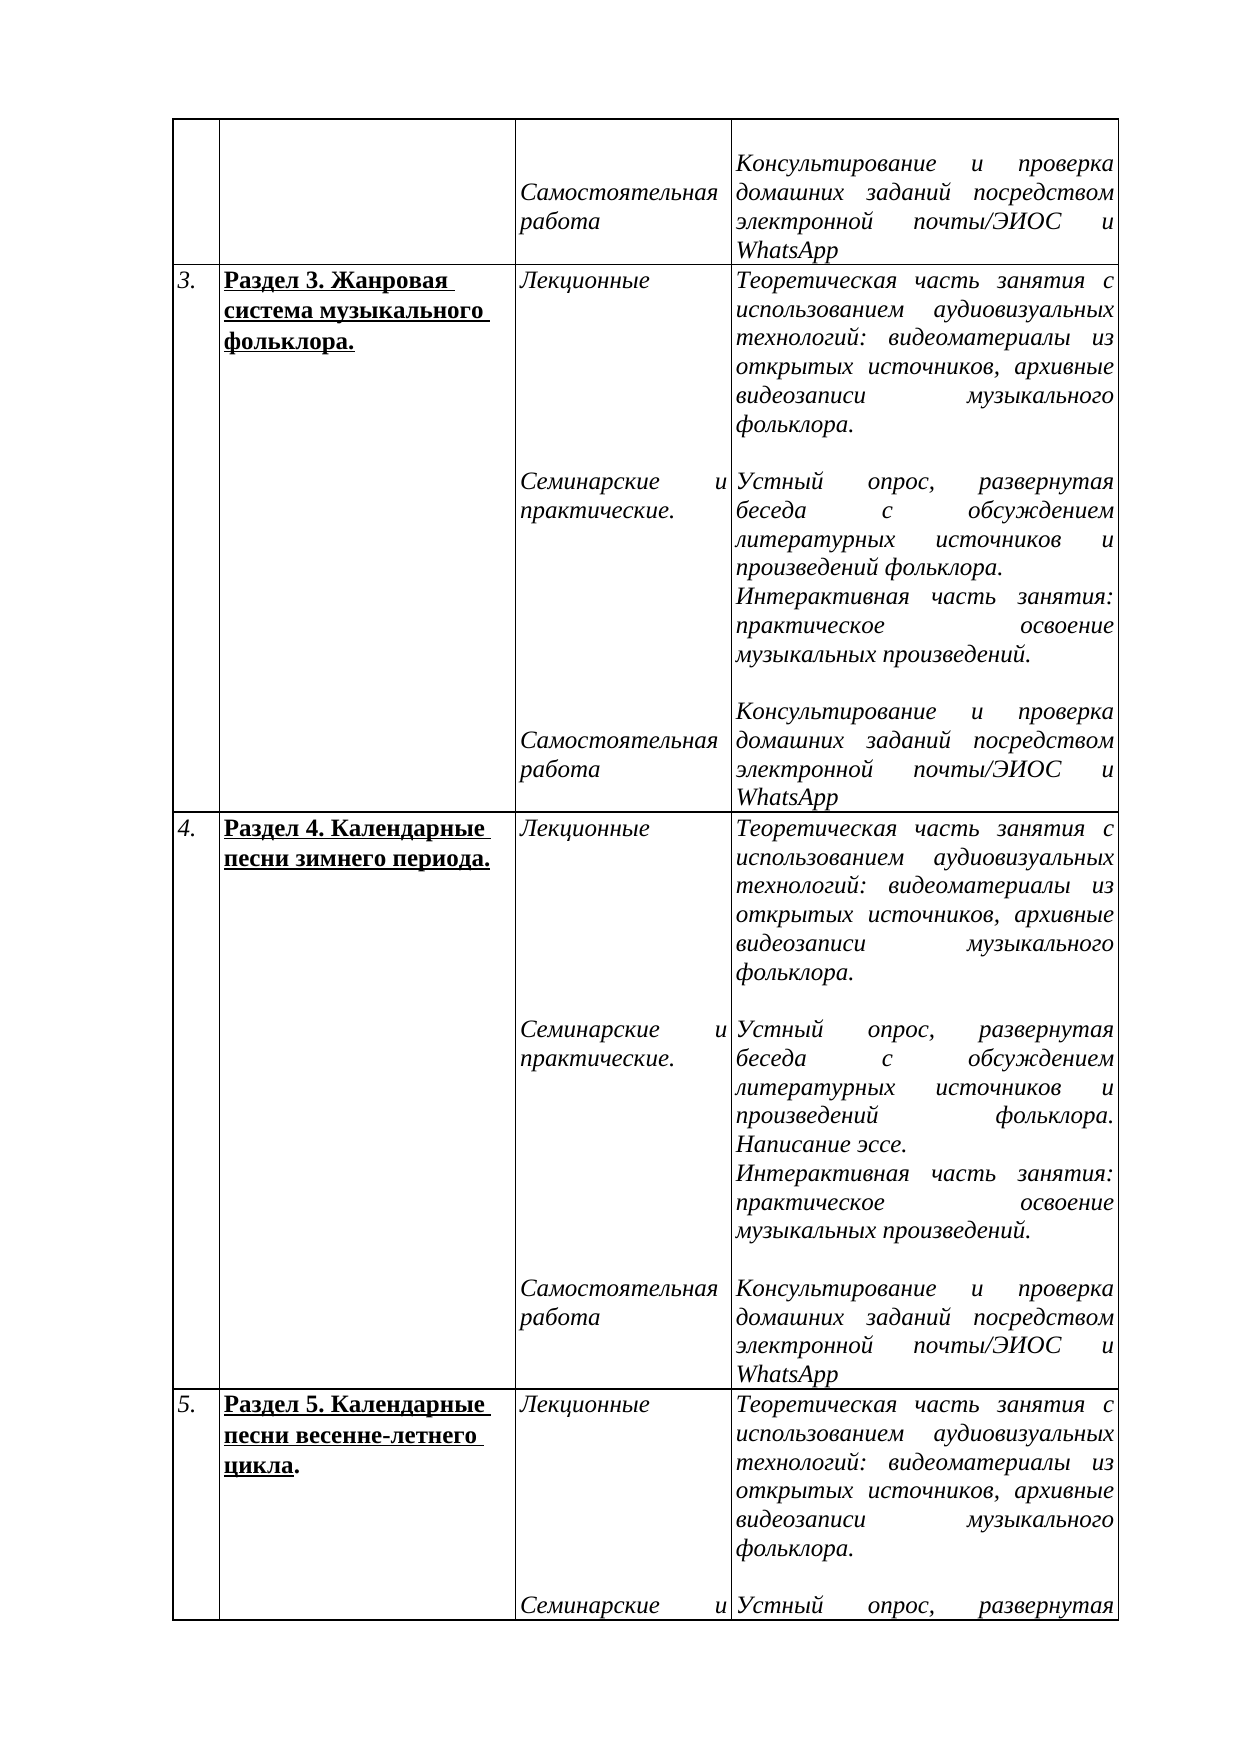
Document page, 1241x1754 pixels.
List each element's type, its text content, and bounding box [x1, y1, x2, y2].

table_cell 5. [174, 1390, 219, 1619]
table_cell Лекционные Семинарские и практические. Самостоятельная работа [516, 813, 731, 1388]
table_cell Теоретическая часть занятия с использованием аудиовизуальных технологий: видеоматериалы из открытых источников, архивные видеозаписи музыкального фольклора. Устный опрос, развернутая беседа с обсуждением литературных источников и произведений фольклора. Написание эссе. Интерактивная часть занятия: практическое освоение музыкальных произведений. Консультирование и проверка домашних заданий посредством электронной почты/ЭИОС и WhatsApp [732, 813, 1118, 1388]
table_cell Лекционные Семинарские и практические. Самостоятельная работа [516, 265, 731, 811]
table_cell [516, 120, 731, 263]
table_cell 3. [174, 265, 219, 811]
table_cell 2. [174, 120, 219, 263]
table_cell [732, 120, 1118, 263]
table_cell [220, 1390, 515, 1619]
table_cell Раздел 4. Календарные песни зимнего периода. [220, 813, 515, 1388]
table_cell 4. [174, 813, 219, 1388]
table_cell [732, 1390, 1118, 1619]
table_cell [220, 120, 515, 263]
table_cell Раздел 3. Жанровая система музыкального фольклора. [220, 265, 515, 811]
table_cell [516, 1390, 731, 1619]
